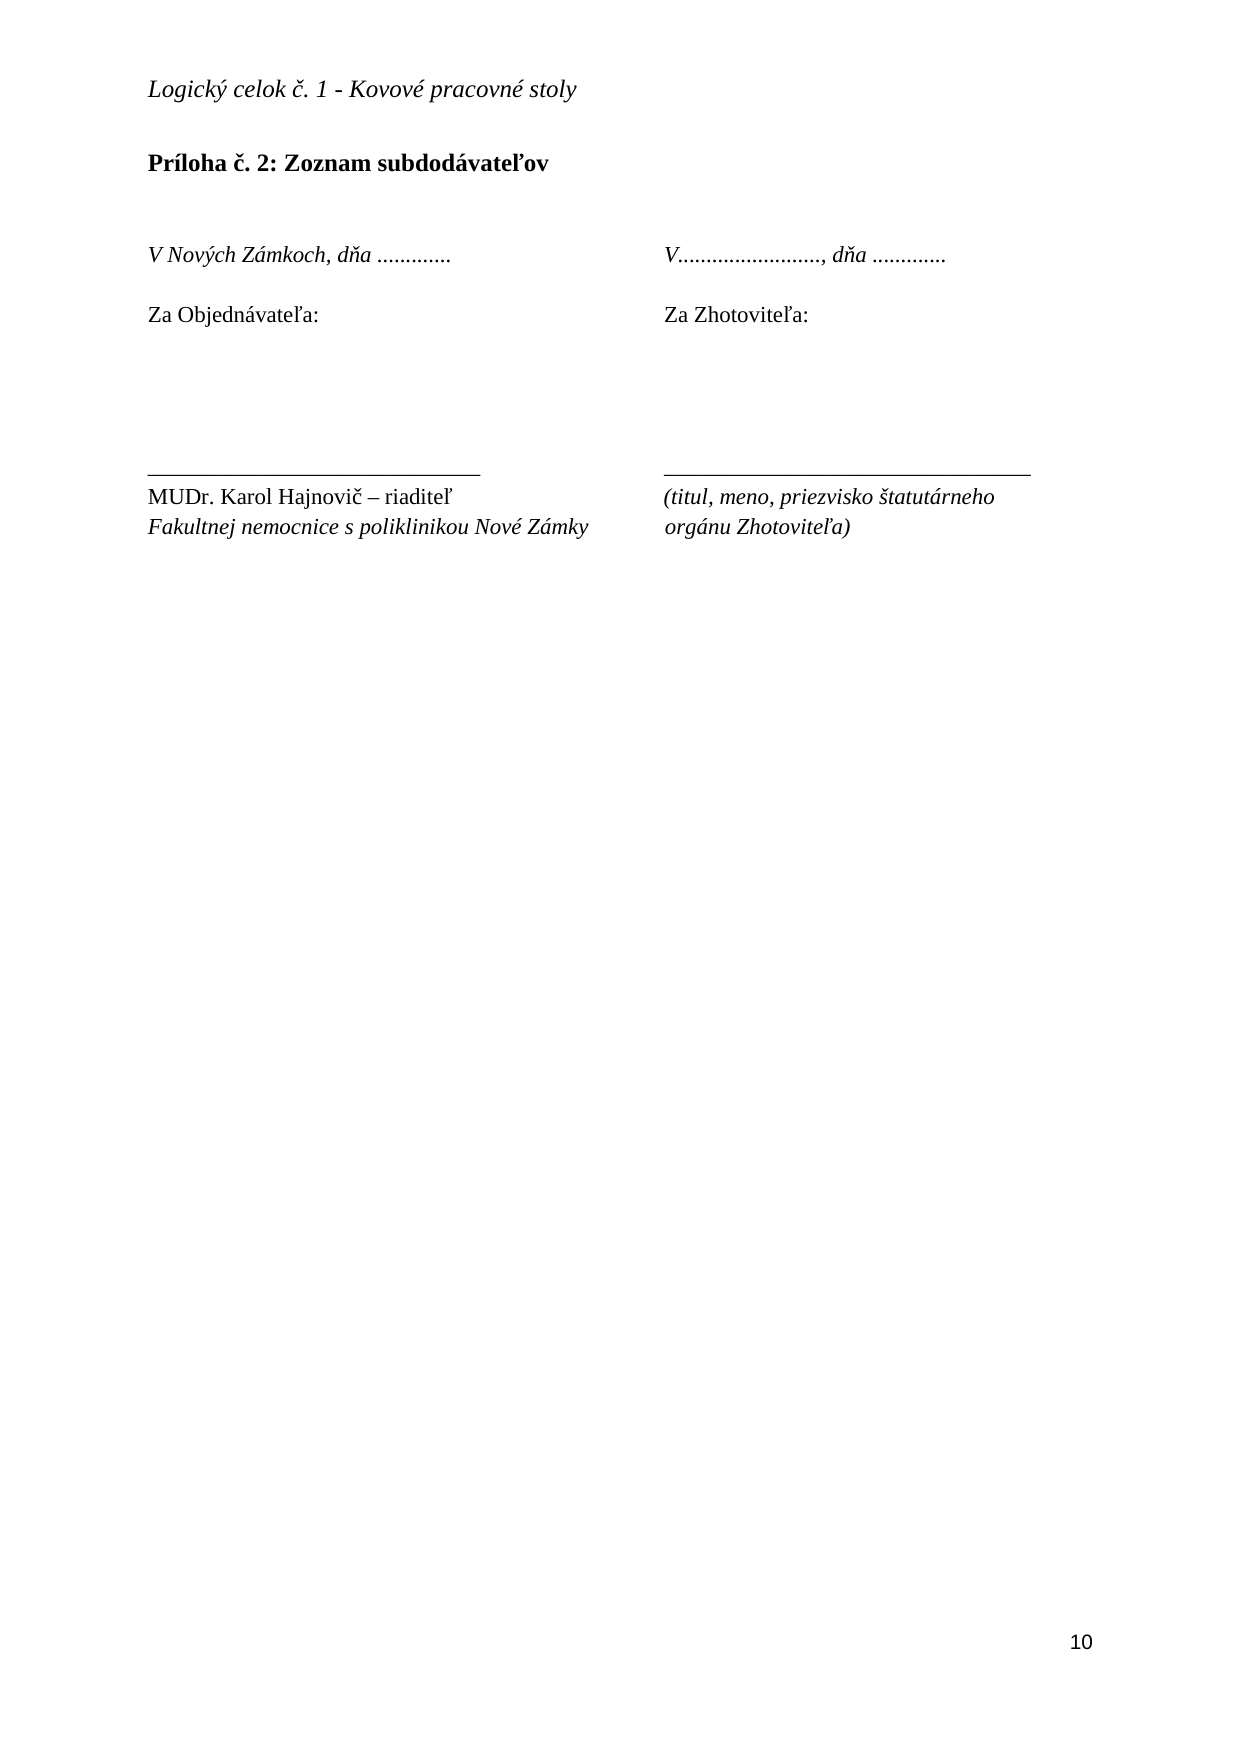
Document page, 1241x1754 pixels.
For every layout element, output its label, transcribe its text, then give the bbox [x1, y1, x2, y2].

text Príloha č. 2: Zoznam subdodávateľov [148, 148, 1093, 176]
text _____________________________ ________________________________ [148, 452, 1092, 479]
text MUDr. Karol Hajnovič – riaditeľ (titul, meno, priezvisko štatutárneho [148, 483, 1093, 509]
text Za Objednávateľa: Za Zhotoviteľa: [148, 301, 1093, 328]
text V Nových Zámkoch, dňa ............. V........................., dňa ............. [148, 241, 1093, 267]
text Fakultnej nemocnice s poliklinikou Nové Zámky orgánu Zhotoviteľa) [148, 513, 1093, 539]
